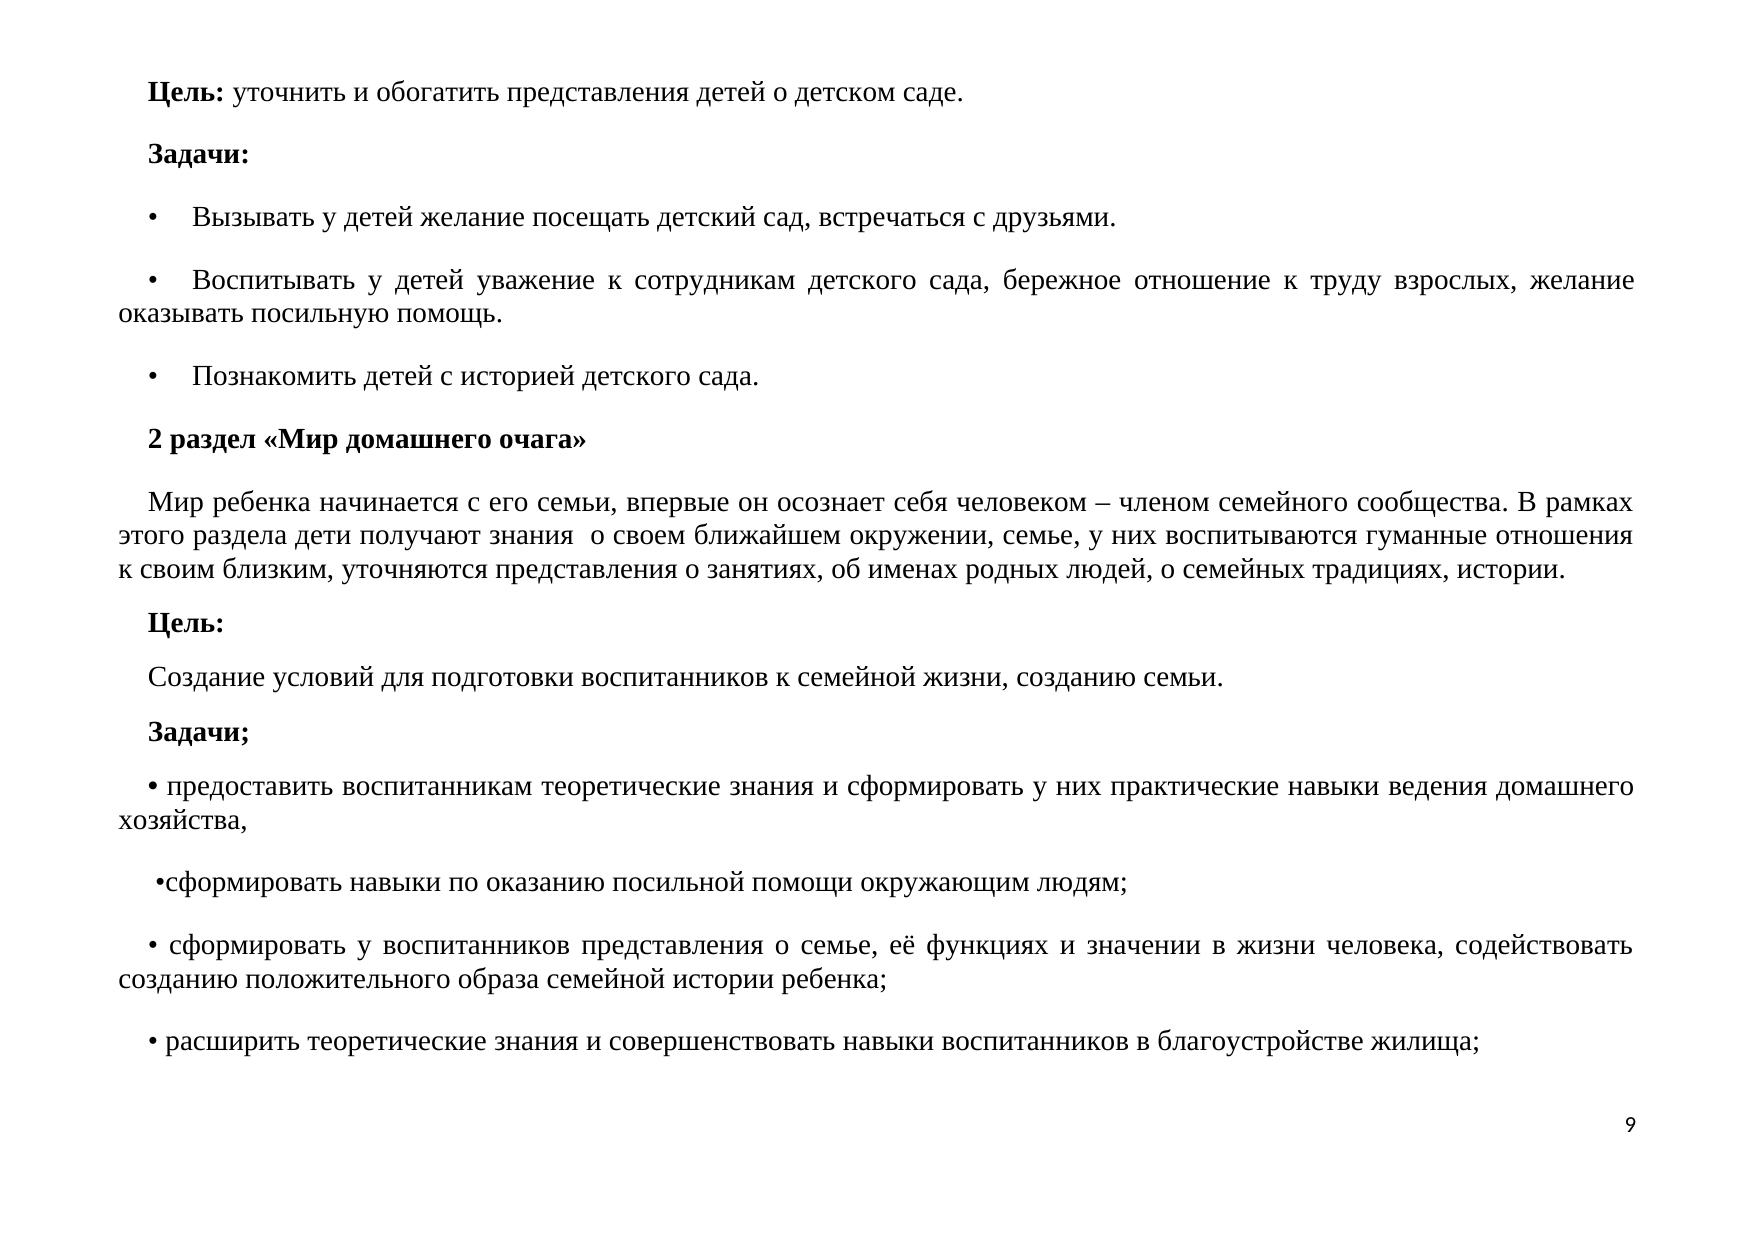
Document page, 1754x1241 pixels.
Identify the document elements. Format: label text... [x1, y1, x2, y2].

text Цель: уточнить и обогатить представления детей о детском саде. [118, 74, 1636, 107]
text •сформировать навыки по оказанию посильной помощи окружающим людям; [118, 864, 1636, 898]
text Задачи; [118, 714, 1636, 747]
text • Воспитывать у детей уважение к сотрудникам детского сада, бережное отношение к труду взрослых, желание оказывать посильную помощь. [118, 262, 1636, 329]
text • предоставить воспитанникам теоретические знания и сформировать у них практические навыки ведения домашнего хозяйства, [118, 768, 1636, 835]
text • расширить теоретические знания и совершенствовать навыки воспитанников в благоустройстве жилища; [118, 1023, 1636, 1057]
text Задачи: [118, 137, 1636, 170]
text 2 раздел «Мир домашнего очага» [118, 421, 1636, 454]
text • сформировать у воспитанников представления о семье, её функциях и значении в жизни человека, содействовать созданию положительного образа семейной истории ребенка; [118, 927, 1636, 994]
text Мир ребенка начинается с его семьи, впервые он осознает себя человеком – членом семейного сообщества. В рамках этого раздела дети получают знания о своем ближайшем окружении, семье, у них воспитываются гуманные отношения к своим близким, уточняются представления о занятиях, об именах родных людей, о семейных традициях, истории. [118, 484, 1636, 584]
text Создание условий для подготовки воспитанников к семейной жизни, созданию семьи. [118, 659, 1636, 693]
text Цель: [118, 605, 1636, 639]
text • Познакомить детей с историей детского сада. [118, 358, 1636, 392]
text • Вызывать у детей желание посещать детский сад, встречаться с друзьями. [118, 199, 1636, 233]
